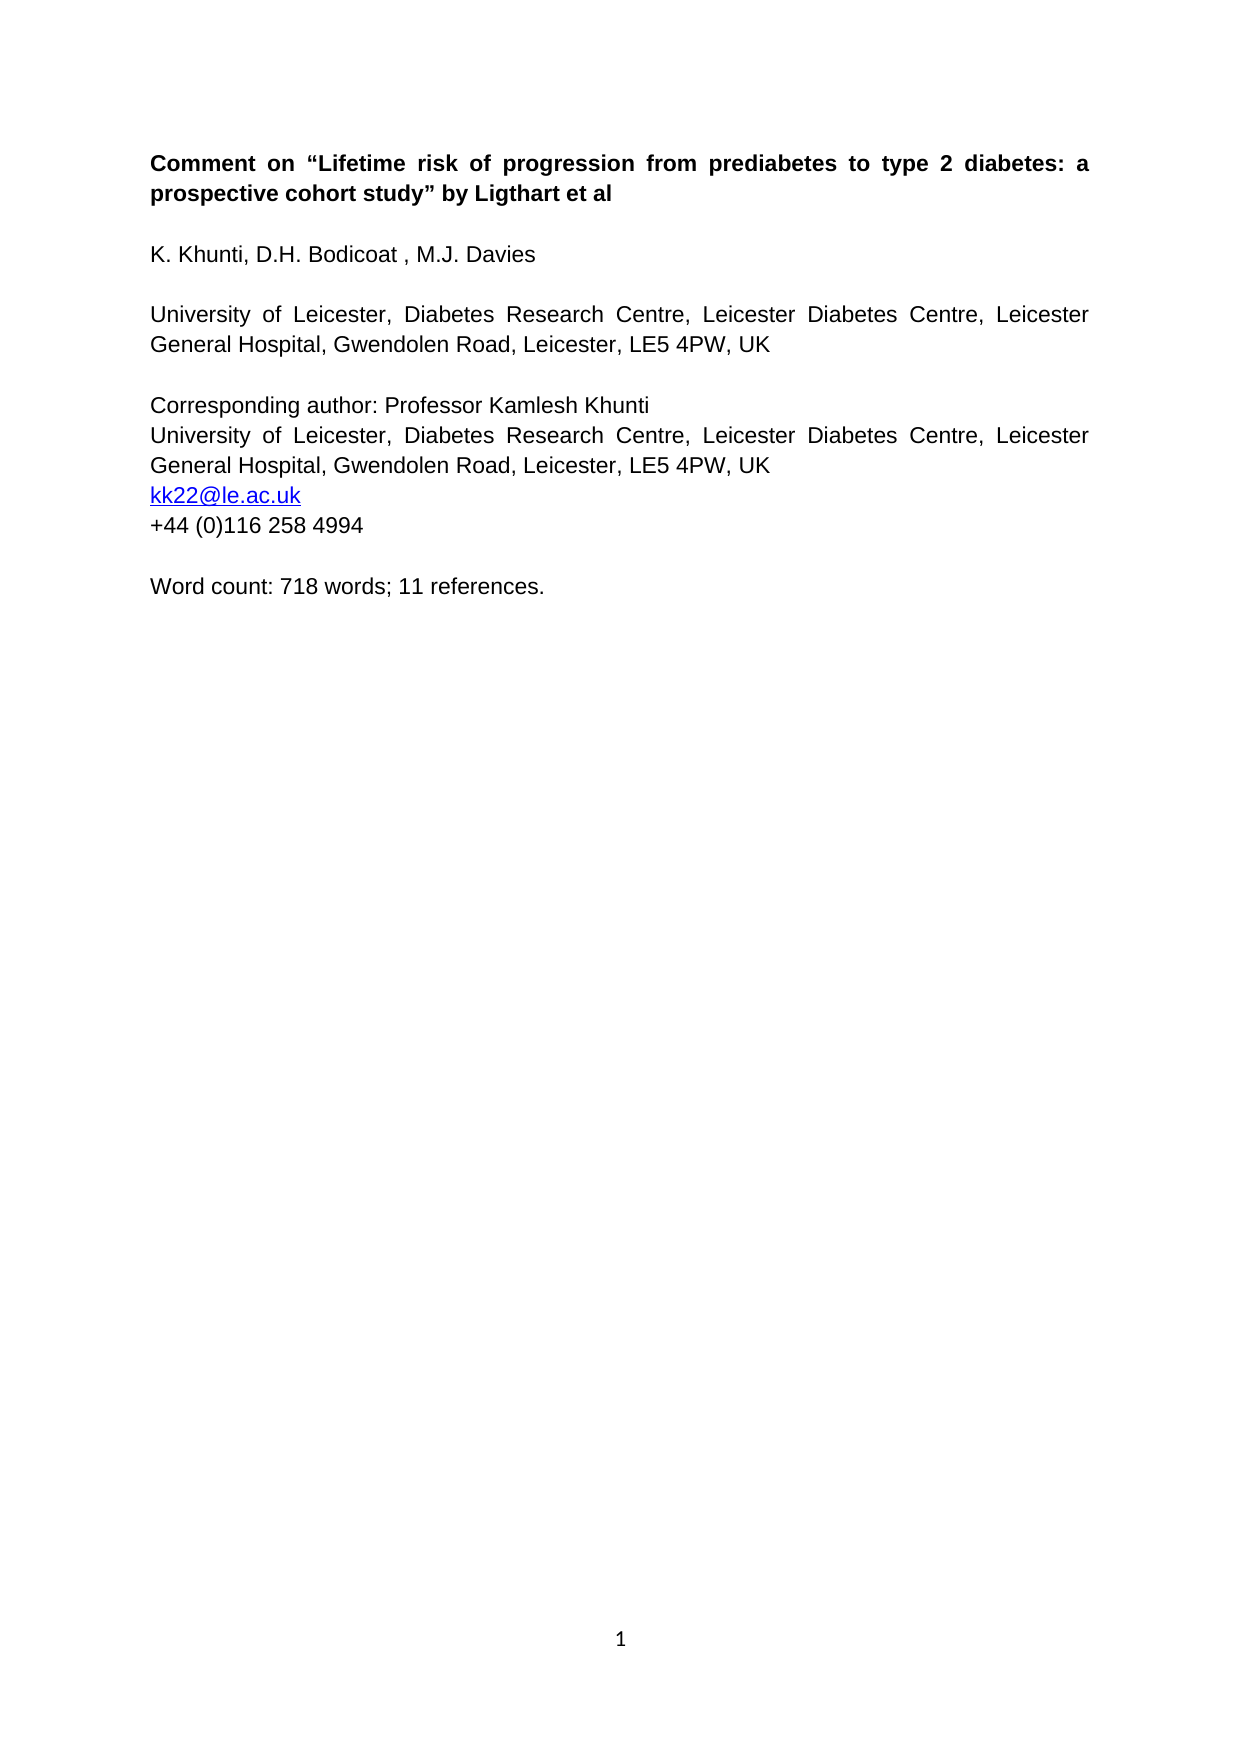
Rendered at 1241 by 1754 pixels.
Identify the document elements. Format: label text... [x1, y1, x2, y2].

text K. Khunti, D.H. Bodicoat , M.J. Davies [150, 241, 1090, 267]
text +44 (0)116 258 4994 [150, 512, 1090, 539]
text University of Leicester, Diabetes Research Centre, Leicester Diabetes Centre, Leicester General Hospital, Gwendolen Road, Leicester, LE5 4PW, UK [150, 422, 1090, 478]
text Comment on “Lifetime risk of progression from prediabetes to type 2 diabetes: a prospective cohort study” by Ligthart et al [150, 150, 1090, 207]
text Word count: 718 words; 11 references. [150, 573, 1090, 599]
text Corresponding author: Professor Kamlesh Khunti [150, 392, 1090, 418]
text kk22@le.ac.uk [150, 482, 1090, 509]
text University of Leicester, Diabetes Research Centre, Leicester Diabetes Centre, Leicester General Hospital, Gwendolen Road, Leicester, LE5 4PW, UK [150, 301, 1090, 358]
